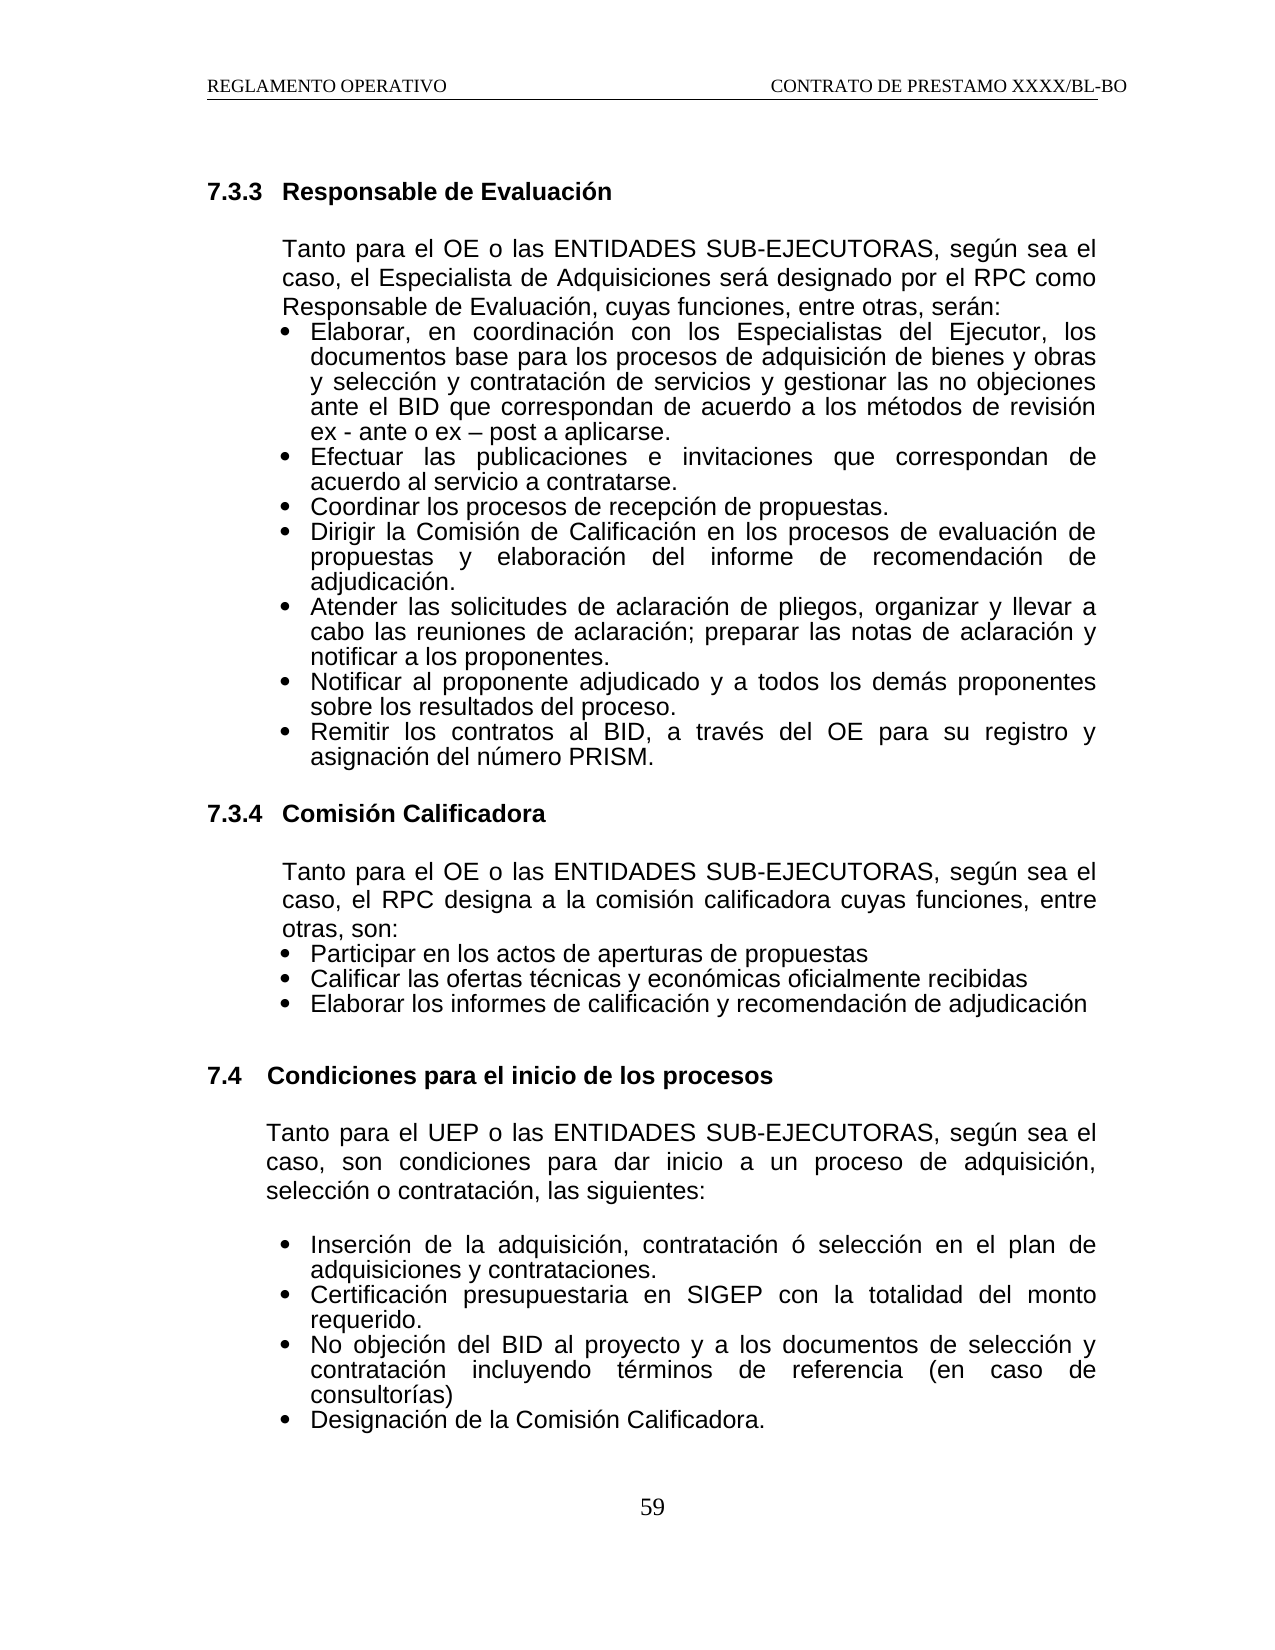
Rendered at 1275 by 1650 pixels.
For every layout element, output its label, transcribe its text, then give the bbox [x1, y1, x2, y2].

list Participar en los actos de aperturas de propuestas [281, 943, 1098, 968]
subtitle Condiciones para el inicio de los procesos [207, 1061, 1098, 1089]
list Coordinar los procesos de recepción de propuestas. [281, 495, 1098, 520]
list Calificar las ofertas técnicas y económicas oficialmente recibidas [281, 968, 1098, 993]
subtitle Responsable de Evaluación [207, 176, 1098, 205]
subtitle Comisión Calificadora [207, 799, 1098, 828]
text Tanto para el OE o las ENTIDADES SUB-EJECUTORAS, según sea el caso, el RPC designa a la comisión calificadora cuyas funciones, entre otras, son: [282, 856, 1098, 943]
list Elaborar, en coordinación con los Especialistas del Ejecutor, los documentos base para los procesos de adquisición de bienes y obras y selección y contratación de servicios y gestionar las no objeciones ante el BID que correspondan de acuerdo a los métodos de revisión ex - ante o ex – post a aplicarse. [281, 320, 1098, 445]
list Notificar al proponente adjudicado y a todos los demás proponentes sobre los resultados del proceso. [281, 670, 1098, 720]
list Tanto para el UEP o las ENTIDADES SUB-EJECUTORAS, según sea el caso, son condiciones para dar inicio a un proceso de adquisición, selección o contratación, las siguientes: [266, 1118, 1098, 1204]
list Elaborar los informes de calificación y recomendación de adjudicación [281, 993, 1098, 1018]
list No objeción del BID al proyecto y a los documentos de selección y contratación incluyendo términos de referencia (en caso de consultorías) [281, 1333, 1098, 1408]
list Atender las solicitudes de aclaración de pliegos, organizar y llevar a cabo las reuniones de aclaración; preparar las notas de aclaración y notificar a los proponentes. [281, 595, 1098, 670]
list Efectuar las publicaciones e invitaciones que correspondan de acuerdo al servicio a contratarse. [281, 445, 1098, 495]
list Designación de [281, 1408, 1098, 1433]
list Dirigir la Comisión de Calificación en los procesos de evaluación de propuestas y elaboración del informe de recomendación de adjudicación. [281, 520, 1098, 595]
text Tanto para el OE o las ENTIDADES SUB-EJECUTORAS, según sea el caso, el Especialista de Adquisiciones será designado por el RPC como Responsable de Evaluación, cuyas funciones, entre otras, serán: [282, 234, 1098, 320]
list Remitir los contratos al BID, a través del OE para su registro y asignación del número PRISM. [281, 720, 1098, 770]
list Inserción de la adquisición, contratación ó selección en el plan de adquisiciones y contrataciones. [281, 1233, 1098, 1283]
list Certificación presupuestaria en SIGEP con la totalidad del monto requerido. [281, 1283, 1098, 1333]
